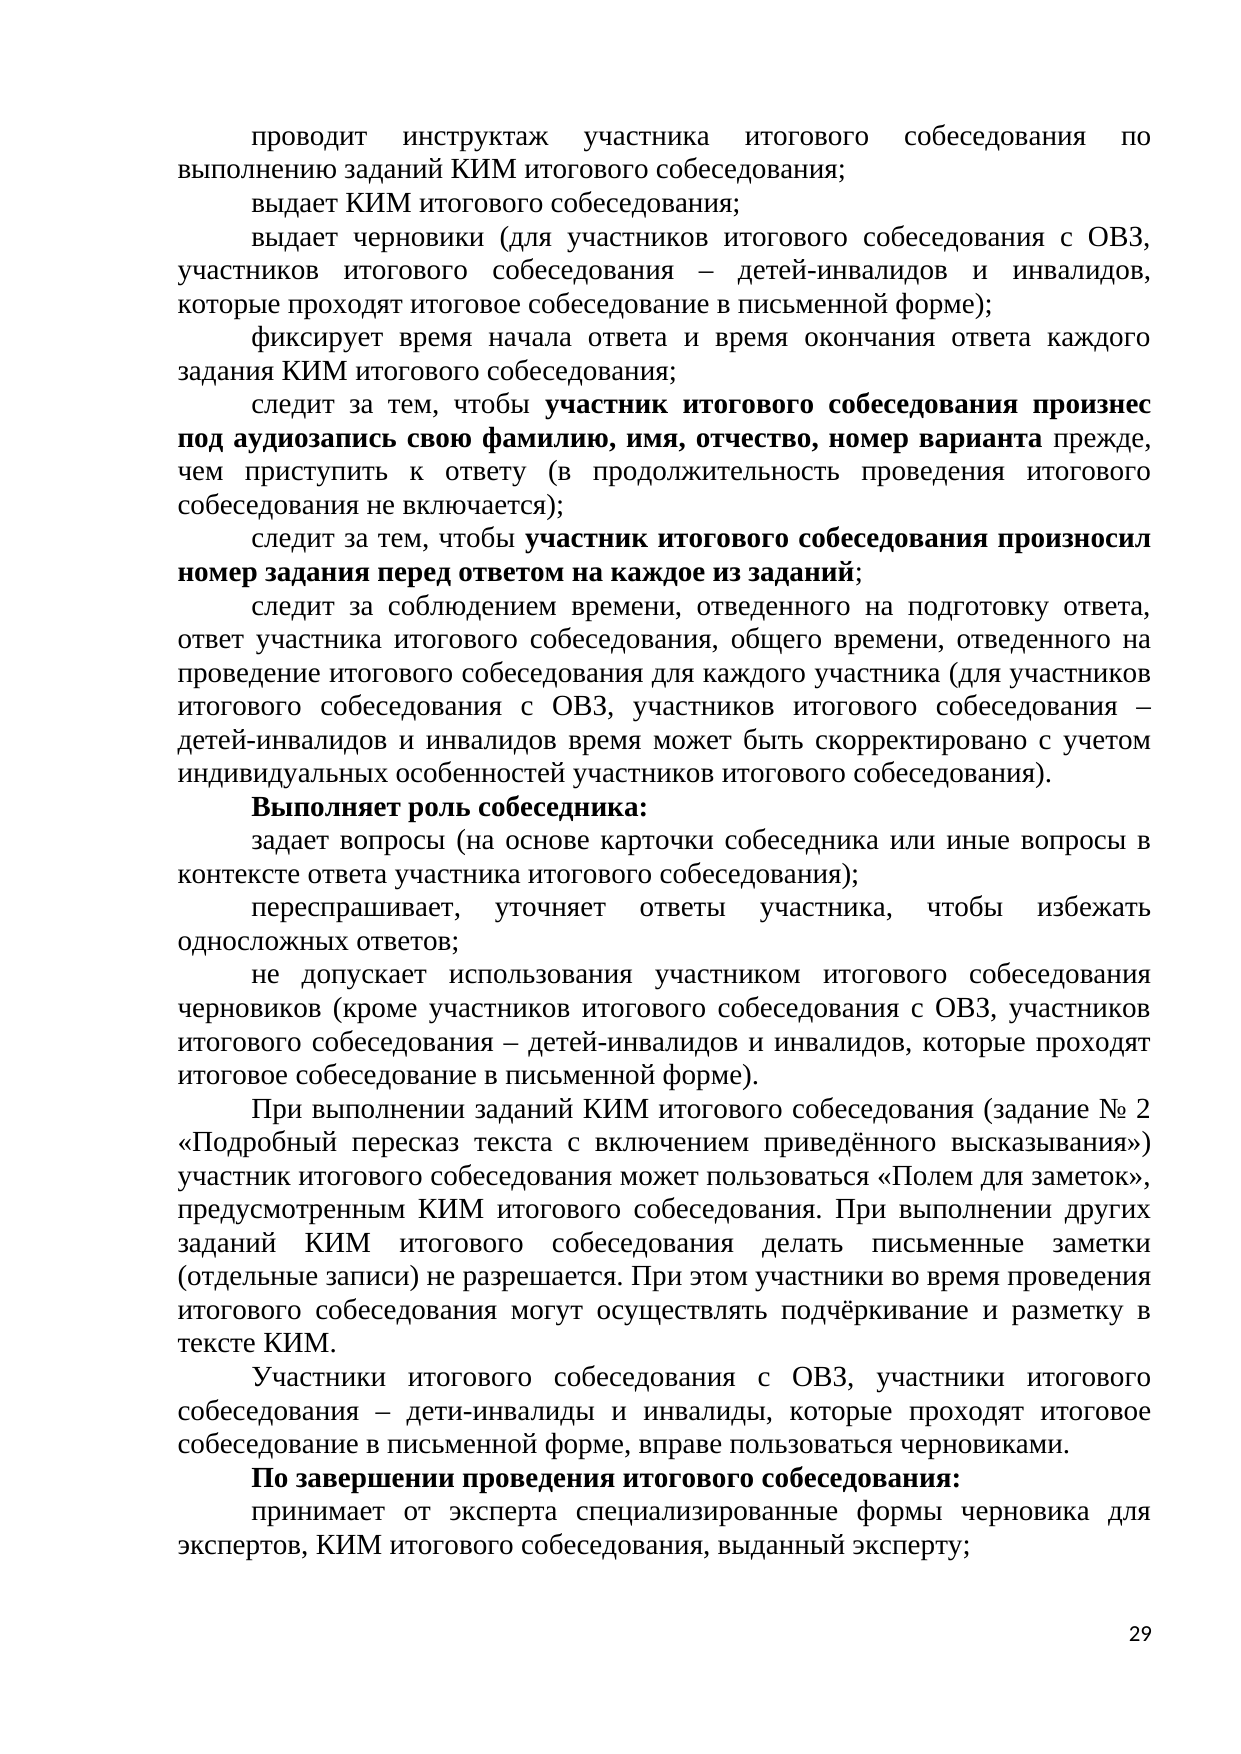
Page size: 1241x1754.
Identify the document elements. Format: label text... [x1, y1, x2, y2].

text выдает черновики (для участников итогового собеседования с ОВЗ, участников итогового собеседования – детей-инвалидов и инвалидов, которые проходят итоговое собеседование в письменной форме); [177, 219, 1152, 319]
text Выполняет роль собеседника: [177, 789, 1152, 822]
text принимает от эксперта специализированные формы черновика для экспертов, КИМ итогового собеседования, выданный эксперту; [177, 1493, 1152, 1560]
text следит за тем, чтобы участник итогового собеседования произносил номер задания перед ответом на каждое из заданий; [177, 521, 1152, 588]
text следит за тем, чтобы участник итогового собеседования произнес под аудиозапись свою фамилию, имя, отчество, номер варианта прежде, чем приступить к ответу (в продолжительность проведения итогового собеседования не включается); [177, 386, 1152, 521]
text При выполнении заданий КИМ итогового собеседования (задание № 2 «Подробный пересказ текста с включением приведённого высказывания») участник итогового собеседования может пользоваться «Полем для заметок», предусмотренным КИМ итогового собеседования. При выполнении других заданий КИМ итогового собеседования делать письменные заметки (отдельные записи) не разрешается. При этом участники во время проведения итогового собеседования могут осуществлять подчёркивание и разметку в тексте КИМ. [177, 1091, 1152, 1359]
text Участники итогового собеседования с ОВЗ, участники итогового собеседования – дети-инвалиды и инвалиды, которые проходят итоговое собеседование в письменной форме, вправе пользоваться черновиками. [177, 1359, 1152, 1460]
text выдает КИМ итогового собеседования; [177, 185, 1152, 219]
text следит за соблюдением времени, отведенного на подготовку ответа, ответ участника итогового собеседования, общего времени, отведенного на проведение итогового собеседования для каждого участника (для участников итогового собеседования с ОВЗ, участников итогового собеседования – детей-инвалидов и инвалидов время может быть скорректировано с учетом индивидуальных особенностей участников итогового собеседования). [177, 588, 1152, 789]
text проводит инструктаж участника итогового собеседования по выполнению заданий КИМ итогового собеседования; [177, 118, 1152, 185]
text задает вопросы (на основе карточки собеседника или иные вопросы в контексте ответа участника итогового собеседования); [177, 822, 1152, 889]
text По завершении проведения итогового собеседования: [177, 1460, 1152, 1493]
text фиксирует время начала ответа и время окончания ответа каждого задания КИМ итогового собеседования; [177, 319, 1152, 386]
text не допускает использования участником итогового собеседования черновиков (кроме участников итогового собеседования с ОВЗ, участников итогового собеседования – детей-инвалидов и инвалидов, которые проходят итоговое собеседование в письменной форме). [177, 957, 1152, 1091]
text переспрашивает, уточняет ответы участника, чтобы избежать односложных ответов; [177, 889, 1152, 957]
